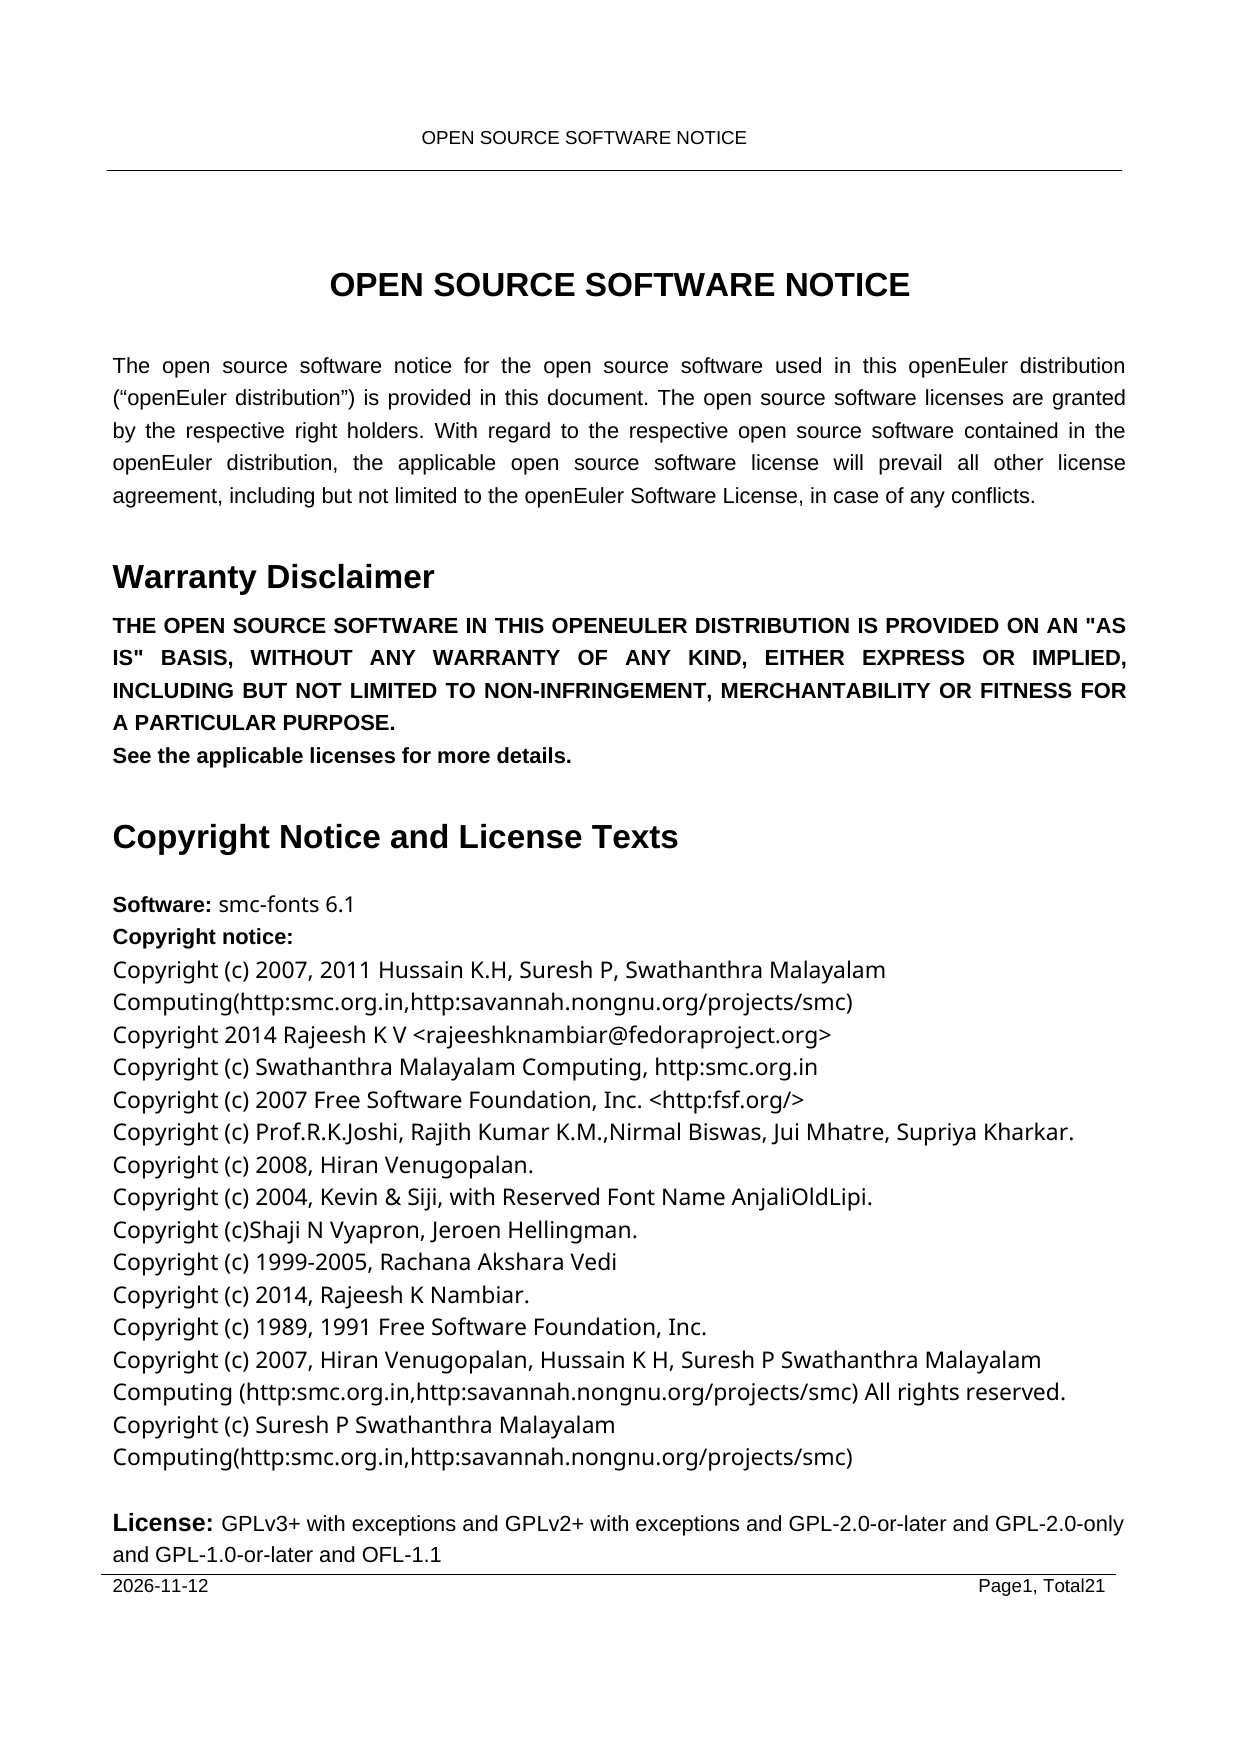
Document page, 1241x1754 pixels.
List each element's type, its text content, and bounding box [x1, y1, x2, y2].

text Copyright Notice and License Texts [112, 804, 1128, 869]
text Software: smc-fonts 6.1 [112, 888, 1128, 921]
text Copyright (c) 2007, 2011 Hussain K.H, Suresh P, Swathanthra Malayalam Computing(http:smc.org.in,http:savannah.nongnu.org/projects/smc) Copyright 2014 Rajeesh K V <rajeeshknambiar@fedoraproject.org> Copyright (c) Swathanthra Malayalam Computing, http:smc.org.in Copyright (c) 2007 Free Software Foundation, Inc. <http:fsf.org/> Copyright (c) Prof.R.K.Joshi, Rajith Kumar K.M.,Nirmal Biswas, Jui Mhatre, Supriya Kharkar. Copyright (c) 2008, Hiran Venugopalan. Copyright (c) 2004, Kevin & Siji, with Reserved Font Name AnjaliOldLipi. Copyright (c)Shaji N Vyapron, Jeroen Hellingman. Copyright (c) 1999-2005, Rachana Akshara Vedi ﻿ Copyright (c) 2014, Rajeesh K Nambiar. Copyright (c) 1989, 1991 Free Software Foundation, Inc. Copyright (c) 2007, Hiran Venugopalan, Hussain K H, Suresh P Swathanthra Malayalam Computing (http:smc.org.in,http:savannah.nongnu.org/projects/smc) All rights reserved. Copyright (c) Suresh P Swathanthra Malayalam Computing(http:smc.org.in,http:savannah.nongnu.org/projects/smc) [112, 953, 1128, 1506]
text OPEN SOURCE SOFTWARE NOTICE [112, 251, 1128, 316]
text Copyright notice: [112, 921, 1128, 953]
text Warranty Disclaimer [112, 544, 1128, 609]
text License: GPLv3+ with exceptions and GPLv2+ with exceptions and GPL-2.0-or-later and GPL-2.0-only and GPL-1.0-or-later and OFL-1.1 [112, 1506, 1128, 1571]
text The open source software notice for the open source software used in this openEuler distribution (“openEuler distribution”) is provided in this document. The open source software licenses are granted by the respective right holders. With regard to the respective open source software contained in the openEuler distribution, the applicable open source software license will prevail all other license agreement, including but not limited to the openEuler Software License, in case of any conflicts. [112, 349, 1128, 511]
text THE OPEN SOURCE SOFTWARE IN THIS OPENEULER DISTRIBUTION IS PROVIDED ON AN "AS IS" BASIS, WITHOUT ANY WARRANTY OF ANY KIND, EITHER EXPRESS OR IMPLIED, INCLUDING BUT NOT LIMITED TO NON-INFRINGEMENT, MERCHANTABILITY OR FITNESS FOR A PARTICULAR PURPOSE. See the applicable licenses for more details. [112, 609, 1128, 771]
